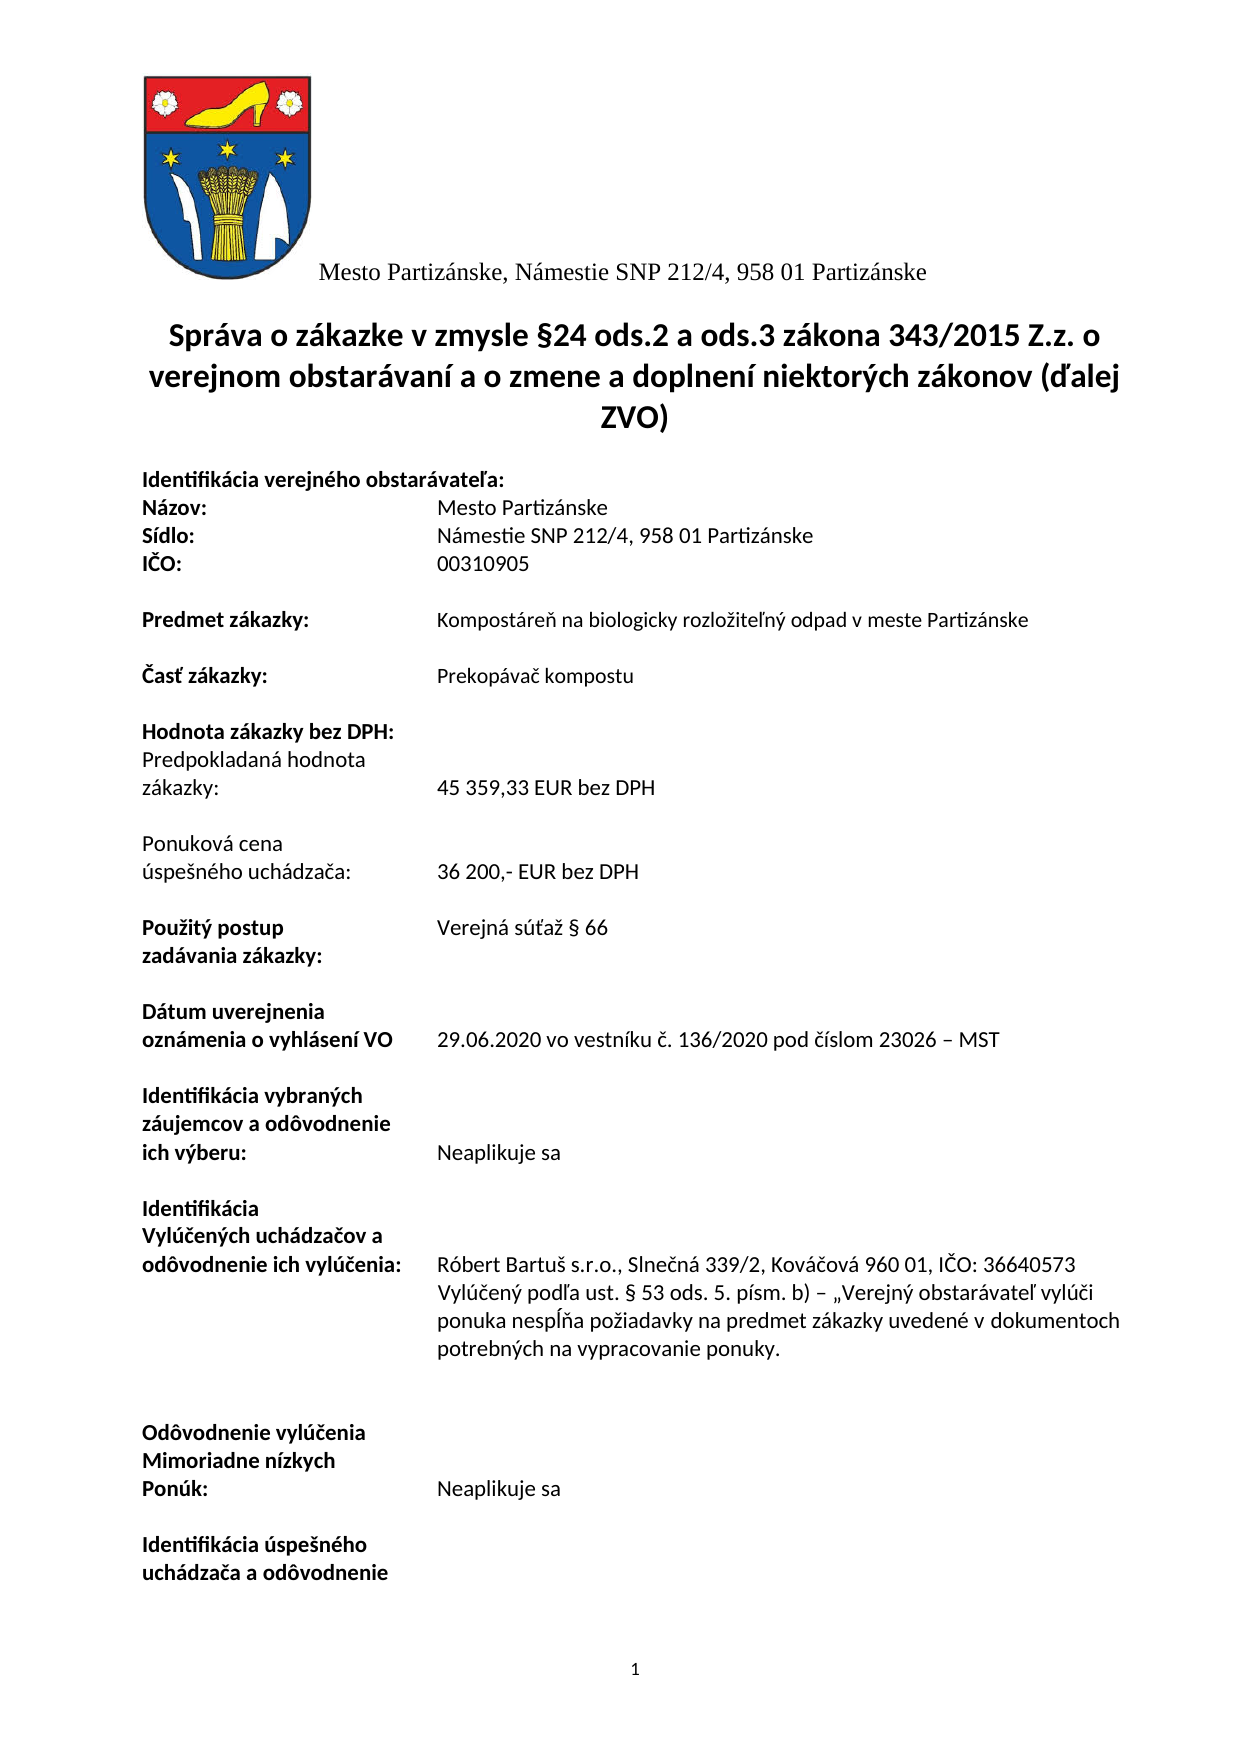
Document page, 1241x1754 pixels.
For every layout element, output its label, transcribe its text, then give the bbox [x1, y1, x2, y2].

text Dátum uverejnenia [142, 997, 1128, 1026]
text zadávania zákazky: [142, 941, 1128, 969]
text Názov: Mesto Partizánske [142, 493, 1128, 521]
text zákazky: 45 359,33 EUR bez DPH [142, 773, 1128, 801]
text Hodnota zákazky bez DPH: [142, 717, 1128, 745]
text Správa o zákazke v zmysle §24 ods.2 a ods.3 zákona 343/2015 Z.z. o verejnom obstarávaní a o zmene a doplnení niektorých zákonov (ďalej ZVO) [142, 314, 1128, 436]
text Identifikácia vybraných [142, 1082, 1128, 1109]
text Identifikácia verejného obstarávateľa: [142, 465, 1128, 493]
text IČO: 00310905 [142, 549, 1128, 577]
text ich výberu: Neaplikuje sa [142, 1138, 1128, 1166]
text uchádzača a odôvodnenie [142, 1558, 1128, 1586]
text Vylúčených uchádzačov a [142, 1222, 1128, 1250]
text Mimoriadne nízkych [142, 1446, 1128, 1474]
text Ponuková cena [142, 829, 1128, 857]
text oznámenia o vyhlásení VO 29.06.2020 vo vestníku č. 136/2020 pod číslom 23026 – MST [142, 1026, 1128, 1053]
text Identifikácia úspešného [142, 1530, 1128, 1558]
text Vylúčený podľa ust. § 53 ods. 5. písm. b) – „Verejný obstarávateľ vylúči ponuka nespĺňa požiadavky na predmet zákazky uvedené v dokumentoch potrebných na vypracovanie ponuky. [437, 1278, 1128, 1362]
text odôvodnenie ich vylúčenia: Róbert Bartuš s.r.o., Slnečná 339/2, Kováčová 960 01, IČO: 36640573 [142, 1250, 1128, 1278]
text Predpokladaná hodnota [142, 745, 1128, 773]
text Použitý postup Verejná súťaž § 66 [142, 913, 1128, 941]
picture [141, 73, 313, 280]
text Odôvodnenie vylúčenia [142, 1418, 1128, 1446]
text Ponúk: Neaplikuje sa [142, 1474, 1128, 1502]
text Sídlo: Námestie SNP 212/4, 958 01 Partizánske [142, 521, 1128, 549]
text záujemcov a odôvodnenie [142, 1109, 1128, 1138]
text úspešného uchádzača: 36 200,- EUR bez DPH [142, 857, 1128, 885]
text Časť zákazky: Prekopávač kompostu [142, 661, 1128, 689]
text Identifikácia [142, 1194, 1128, 1222]
text Predmet zákazky: Kompostáreň na biologicky rozložiteľný odpad v meste Partizánske [142, 605, 1128, 633]
